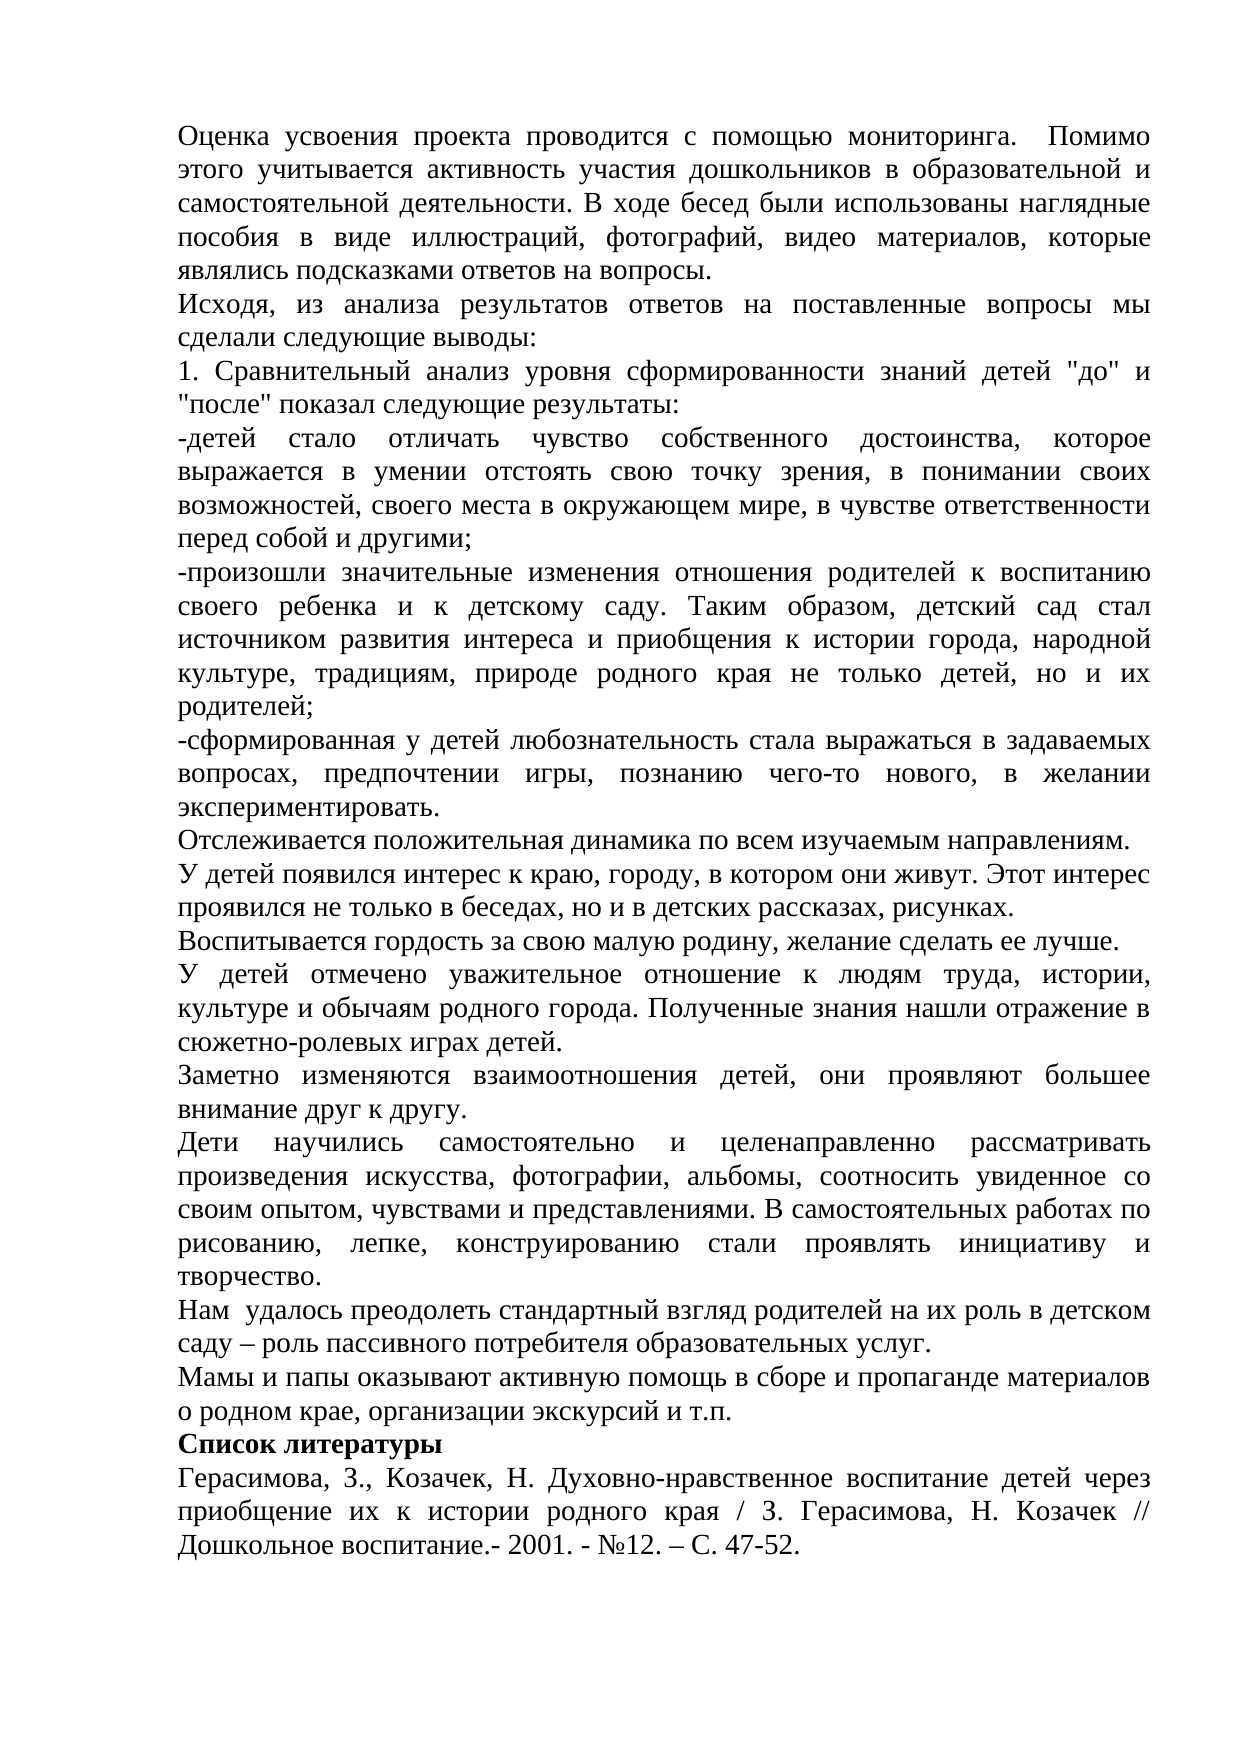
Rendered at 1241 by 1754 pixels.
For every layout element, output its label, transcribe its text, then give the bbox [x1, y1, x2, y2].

text Мамы и папы оказывают активную помощь в сборе и пропаганде материалов о родном крае, организации экскурсий и т.п. [177, 1359, 1152, 1426]
text Дети научились самостоятельно и целенаправленно рассматривать произведения искусства, фотографии, альбомы, соотносить увиденное со своим опытом, чувствами и представлениями. В самостоятельных работах по рисованию, лепке, конструированию стали проявлять инициативу и творчество. [177, 1124, 1152, 1292]
text -детей стало отличать чувство собственного достоинства, которое выражается в умении отстоять свою точку зрения, в понимании своих возможностей, своего места в окружающем мире, в чувстве ответственности перед собой и другими; [177, 420, 1152, 554]
text Список литературы [177, 1426, 1152, 1460]
text -сформированная у детей любознательность стала выражаться в задаваемых вопросах, предпочтении игры, познанию чего-то нового, в желании экспериментировать. [177, 722, 1152, 822]
text Воспитывается гордость за свою малую родину, желание сделать ее лучше. [177, 923, 1152, 957]
text Нам удалось преодолеть стандартный взгляд родителей на их роль в детском саду – роль пассивного потребителя образовательных услуг. [177, 1292, 1152, 1359]
text Оценка усвоения проекта проводится с помощью мониторинга. Помимо этого учитывается активность участия дошкольников в образовательной и самостоятельной деятельности. В ходе бесед были использованы наглядные пособия в виде иллюстраций, фотографий, видео материалов, которые являлись подсказками ответов на вопросы. [177, 118, 1152, 286]
text 1. Сравнительный анализ уровня сформированности знаний детей "до" и "после" показал следующие результаты: [177, 353, 1152, 420]
text Отслеживается положительная динамика по всем изучаемым направлениям. [177, 822, 1152, 856]
text -произошли значительные изменения отношения родителей к воспитанию своего ребенка и к детскому саду. Таким образом, детский сад стал источником развития интереса и приобщения к истории города, народной культуре, традициям, природе родного края не только детей, но и их родителей; [177, 554, 1152, 722]
text Исходя, из анализа результатов ответов на поставленные вопросы мы сделали следующие выводы: [177, 286, 1152, 353]
text Заметно изменяются взаимоотношения детей, они проявляют большее внимание друг к другу. [177, 1057, 1152, 1124]
text У детей отмечено уважительное отношение к людям труда, истории, культуре и обычаям родного города. Полученные знания нашли отражение в сюжетно-ролевых играх детей. [177, 957, 1152, 1057]
text У детей появился интерес к краю, городу, в котором они живут. Этот интерес проявился не только в беседах, но и в детских рассказах, рисунках. [177, 856, 1152, 923]
text Герасимова, З., Козачек, Н. Духовно-нравственное воспитание детей через приобщение их к истории родного края / З. Герасимова, Н. Козачек // Дошкольное воспитание.- 2001. - №12. – C. 47-52. [177, 1460, 1152, 1560]
